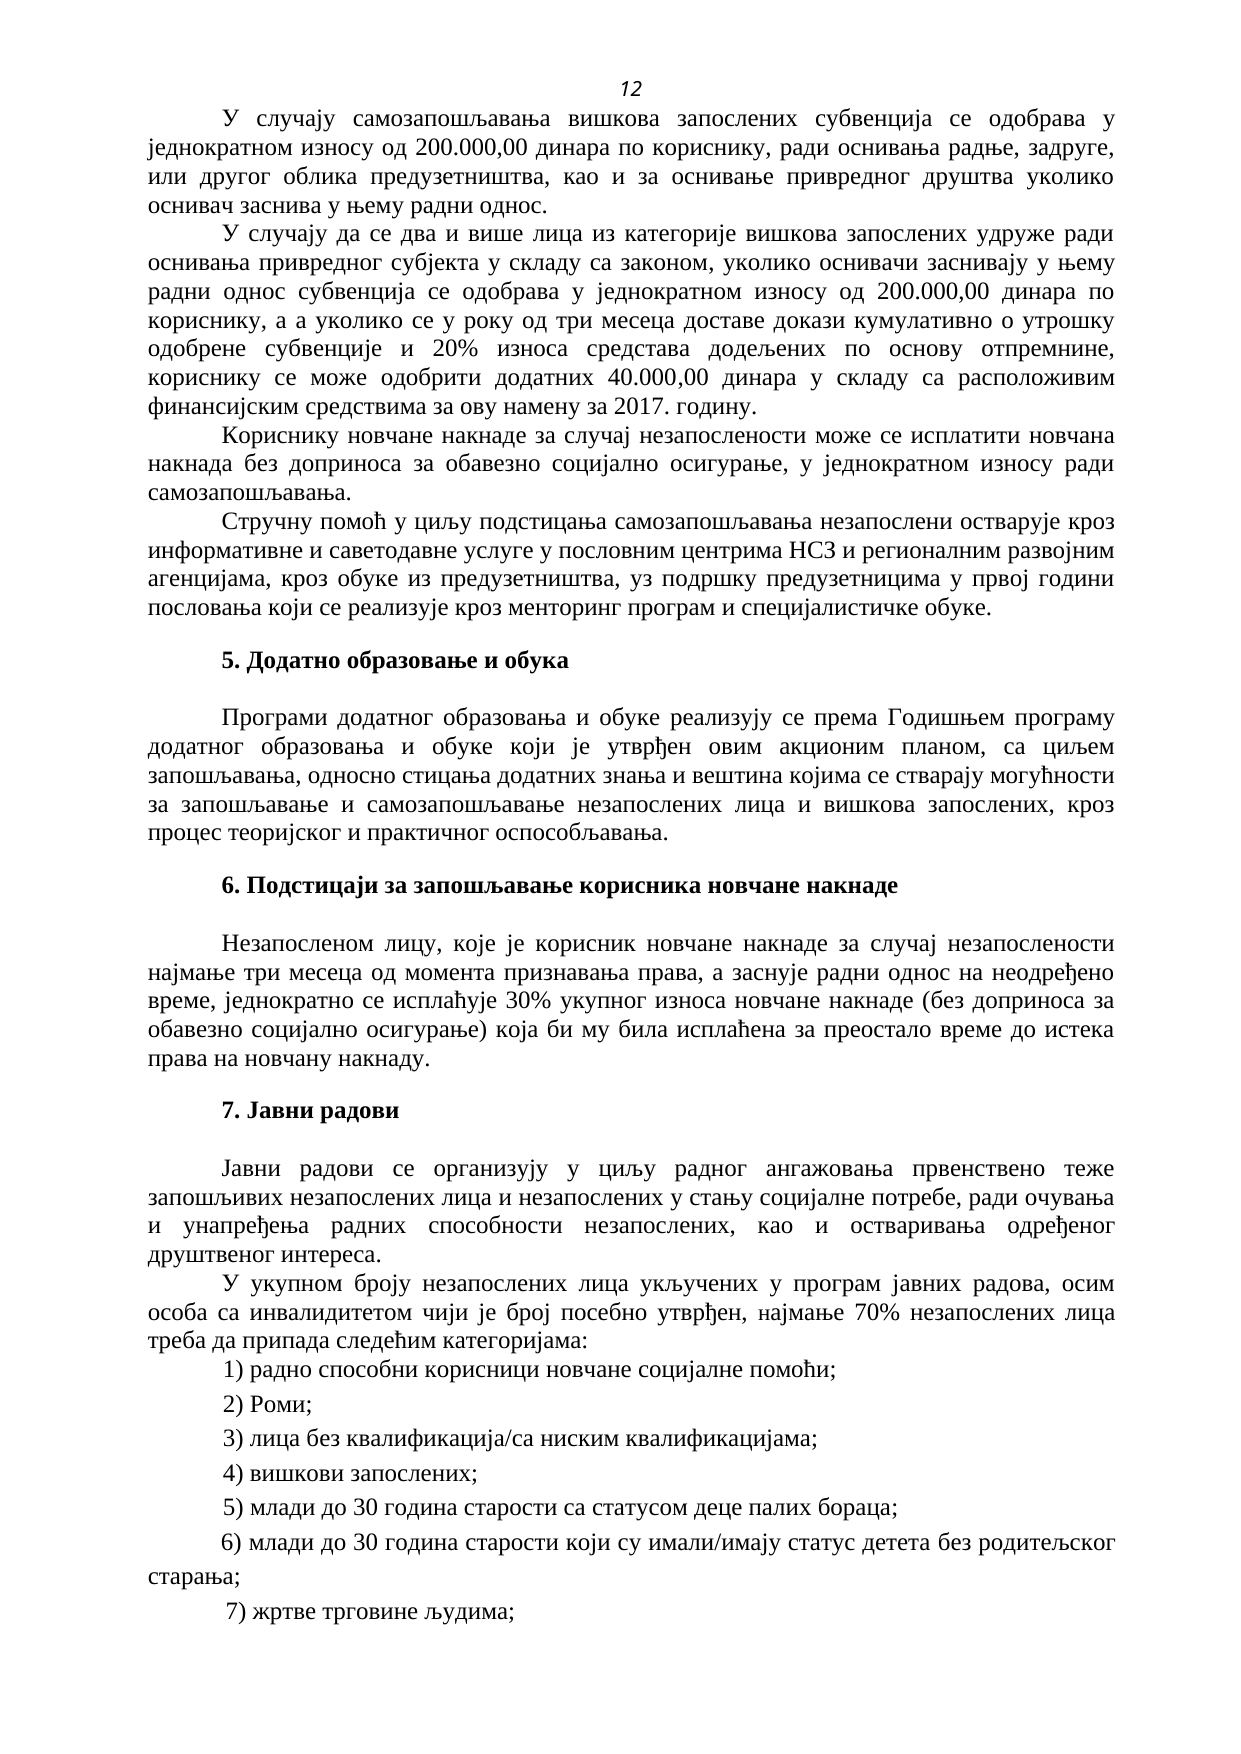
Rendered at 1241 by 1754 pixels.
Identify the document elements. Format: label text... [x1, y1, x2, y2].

list 3) лица без квалификација/са ниским квалификацијама; [223, 1423, 1116, 1452]
text Програми додатног образовања и обуке реализују се према Годишњем програму додатног образовања и обуке који је утврђен овим акционим планом, са циљем запошљавања, односно стицања додатних знања и вештина којима се стварају могућности за запошљавање и самозапошљавање незапослених лица и вишкова запослених, кроз процес теоријског и практичног оспособљавања. [148, 702, 1116, 846]
text Јавни радови се организују у циљу радног ангажовања првенствено теже запошљивих незапослених лица и незапослених у стању социјалне потребе, ради очувања и унапређења радних способности незапослених, као и остваривања одређеног друштвеног интереса. [148, 1153, 1116, 1268]
list 2) Роми; [223, 1389, 1116, 1418]
text У случају самозапошљавања вишкова запослених субвенција се одобрава у једнократном износу од 200.000,00 динара по кориснику, ради оснивања радње, задруге, или другог облика предузетништва, као и за оснивање привредног друштва уколико оснивач заснива у њему радни однос. [148, 103, 1116, 218]
text Кориснику новчане накнаде за случај незапослености може се исплатити новчана накнада без доприноса за обавезно социјално осигурање, у једнократном износу ради самозапошљавања. [148, 420, 1116, 506]
list 5) млади до 30 година старости са статусом деце палих бораца; [223, 1492, 1116, 1521]
list 7. Јавни радови [148, 1096, 1116, 1124]
list 5. Додатно образовање и обука [148, 645, 1116, 674]
list 1) радно способни корисници новчане социјалне помоћи; [223, 1354, 1116, 1383]
list 6. Подстицаји за запошљавање корисника новчане накнаде [148, 870, 1116, 899]
text Незапосленом лицу, које је корисник новчане накнаде за случај незапослености најмање три месеца од момента признавања права, а заснује радни однос на неодређено време, једнократно се исплаћује 30% укупног износа новчане накнаде (без доприноса за обавезно социјално осигурање) која би му била исплаћена за преостало време до истека права на новчану накнаду. [148, 928, 1116, 1072]
list 7) жртве трговине људима; [148, 1596, 1116, 1624]
text У случају да се два и више лица из категорије вишкова запослених удруже ради оснивања привредног субјекта у складу са законом, уколико оснивачи заснивају у њему радни однос субвенција се одобрава у једнократном износу од 200.000,00 динара по кориснику, а а уколико се у року од три месеца доставе докази кумулативно о утрошку одобрене субвенције и 20% износа средстава додељених по основу отпремнине, кориснику се може одобрити додатних 40.000,00 динара у складу са расположивим финансијским средствима за ову намену за 2017. годину. [148, 218, 1116, 420]
list 6) млади до 30 година старости који су имали/имају статус детета без родитељског старања; [148, 1527, 1116, 1590]
text У укупном броју незапослених лица укључених у програм јавних радова, осим особа са инвалидитетом чији је број посебно утврђен, најмање 70% незапослених лица треба да припада следећим категоријама: [148, 1268, 1116, 1354]
list 4) вишкови запослених; [223, 1458, 1116, 1487]
text Стручну помоћ у циљу подстицања самозапошљавања незапослени остварује кроз информативне и саветодавне услуге у пословним центрима НСЗ и регионалним развојним агенцијама, кроз обуке из предузетништва, уз подршку предузетницима у првој години пословања који се реализује кроз менторинг програм и специјалистичке обуке. [148, 506, 1116, 621]
